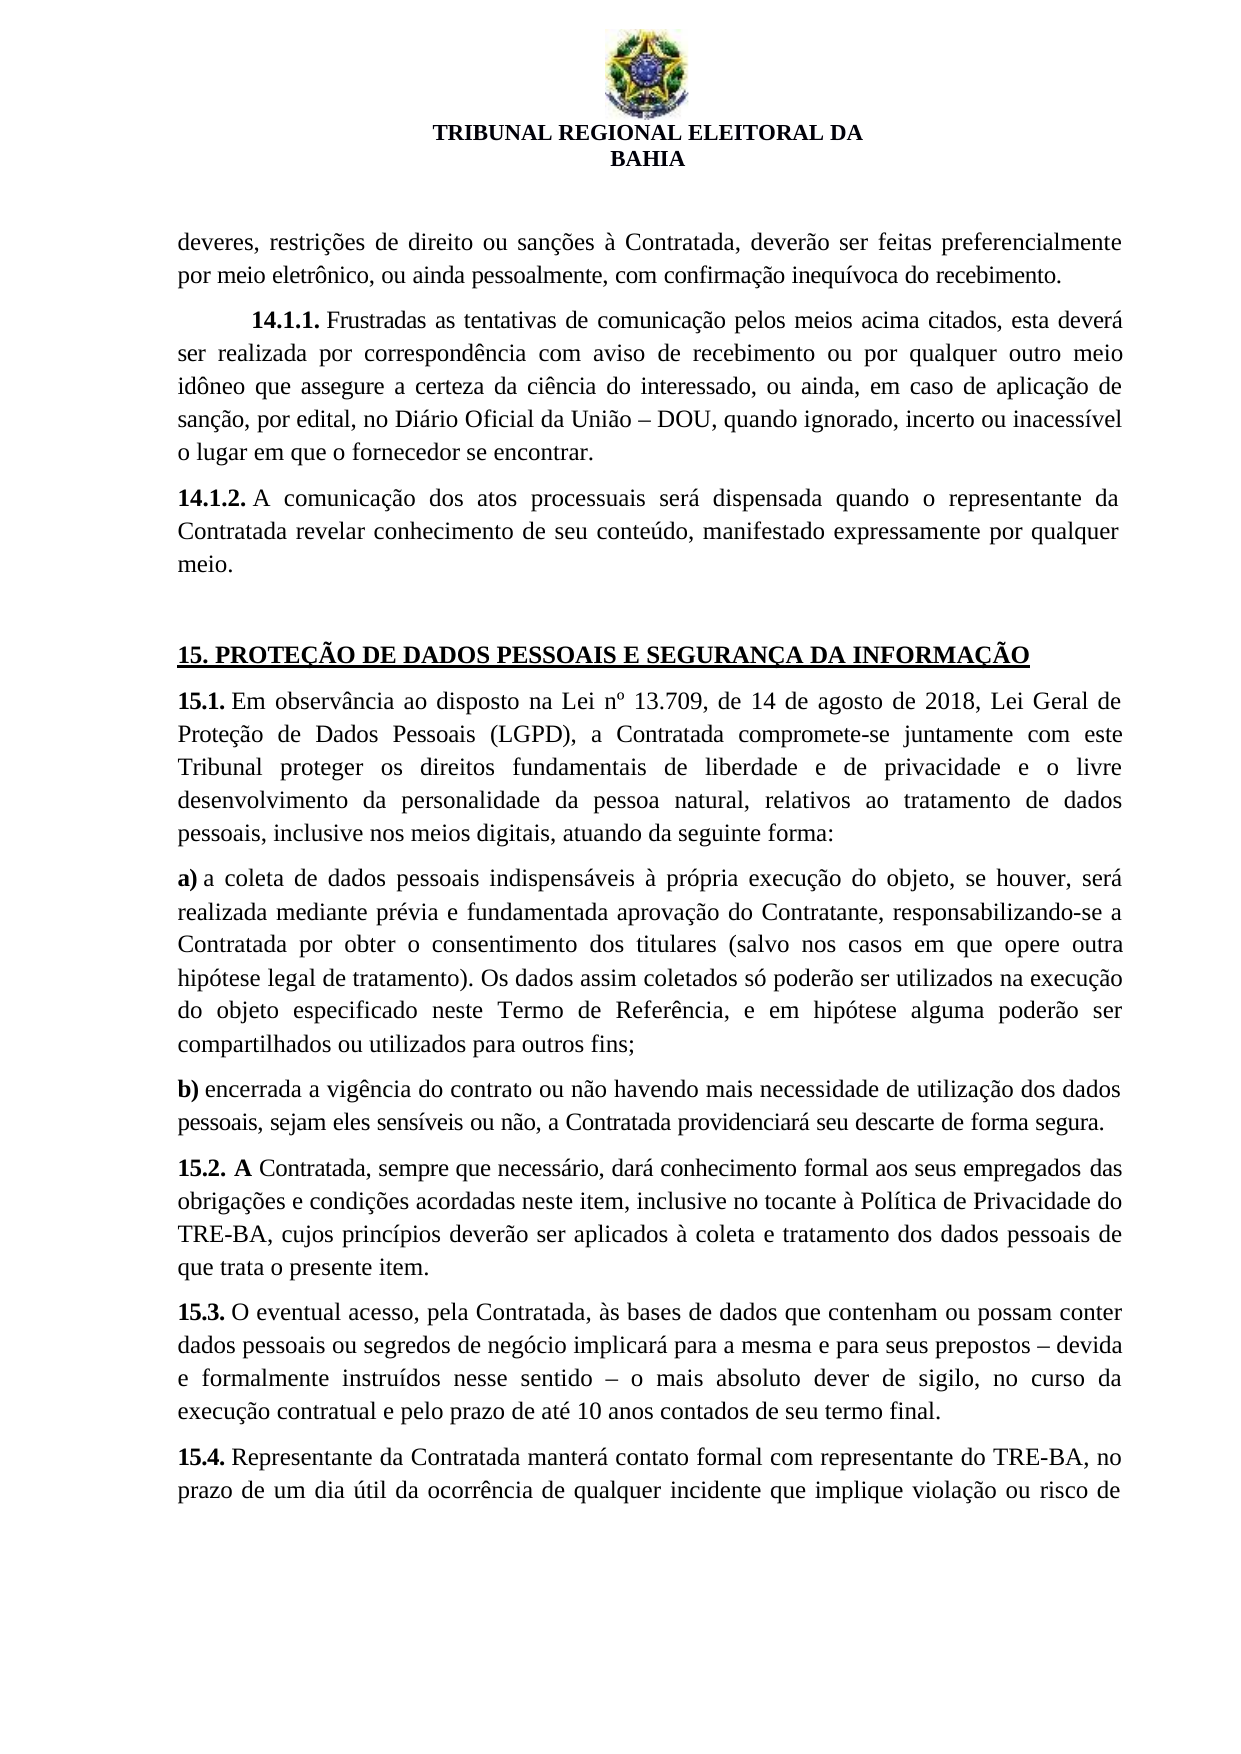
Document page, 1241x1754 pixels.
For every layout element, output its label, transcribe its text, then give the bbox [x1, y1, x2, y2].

picture [605, 29, 689, 120]
list A Contratada, sempre que necessário, dará conhecimento formal aos seus empregados das obrigações e condições acordadas neste item, inclusive no tocante à Política de Privacidade do TRE-BA, cujos princípios deverão ser aplicados à coleta e tratamento dos dados pessoais de que trata o presente item. [177, 1153, 1123, 1281]
list a coleta de dados pessoais indispensáveis à própria execução do objeto, se houver, será realizada mediante prévia e fundamentada aprovação do Contratante, responsabilizando-se a Contratada por obter o consentimento dos titulares (salvo nos casos em que opere outra hipótese legal de tratamento). Os dados assim coletados só poderão ser utilizados na execução do objeto especificado neste Termo de Referência, e em hipótese alguma poderão ser compartilhados ou utilizados para outros fins; [177, 863, 1123, 1057]
list encerrada a vigência do contrato ou não havendo mais necessidade de utilização dos dados pessoais, sejam eles sensíveis ou não, a Contratada providenciará seu descarte de forma segura. [177, 1074, 1122, 1136]
list O eventual acesso, pela Contratada, às bases de dados que contenham ou possam conter dados pessoais ou segredos de negócio implicará para a mesma e para seus prepostos – devida e formalmente instruídos nesse sentido – o mais absoluto dever de sigilo, no curso da execução contratual e pelo prazo de até 10 anos contados de seu termo final. [177, 1297, 1123, 1425]
subtitle PROTEÇÃO DE DADOS PESSOAIS E SEGURANÇA DA INFORMAÇÃO [177, 640, 1194, 669]
list Frustradas as tentativas de comunicação pelos meios acima citados, esta deverá ser realizada por correspondência com aviso de recebimento ou por qualquer outro meio idôneo que assegure a certeza da ciência do interessado, ou ainda, em caso de aplicação de sanção, por edital, no Diário Oficial da União – DOU, quando ignorado, incerto ou inacessível o lugar em que o fornecedor se encontrar. [177, 305, 1123, 466]
list A comunicação dos atos processuais será dispensada quando o representante da Contratada revelar conhecimento de seu conteúdo, manifestado expressamente por qualquer meio. [177, 483, 1119, 578]
list Em observância ao disposto na Lei nº 13.709, de 14 de agosto de 2018, Lei Geral de Proteção de Dados Pessoais (LGPD), a Contratada compromete-se juntamente com este Tribunal proteger os direitos fundamentais de liberdade e de privacidade e o livre desenvolvimento da personalidade da pessoa natural, relativos ao tratamento de dados pessoais, inclusive nos meios digitais, atuando da seguinte forma: [177, 686, 1123, 847]
text deveres, restrições de direito ou sanções à Contratada, deverão ser feitas preferencialmente por meio eletrônico, ou ainda pessoalmente, com confirmação inequívoca do recebimento. [177, 227, 1122, 288]
list Representante da Contratada manterá contato formal com representante do TRE-BA, no prazo de um dia útil da ocorrência de qualquer incidente que implique violação ou risco de [177, 1442, 1123, 1504]
